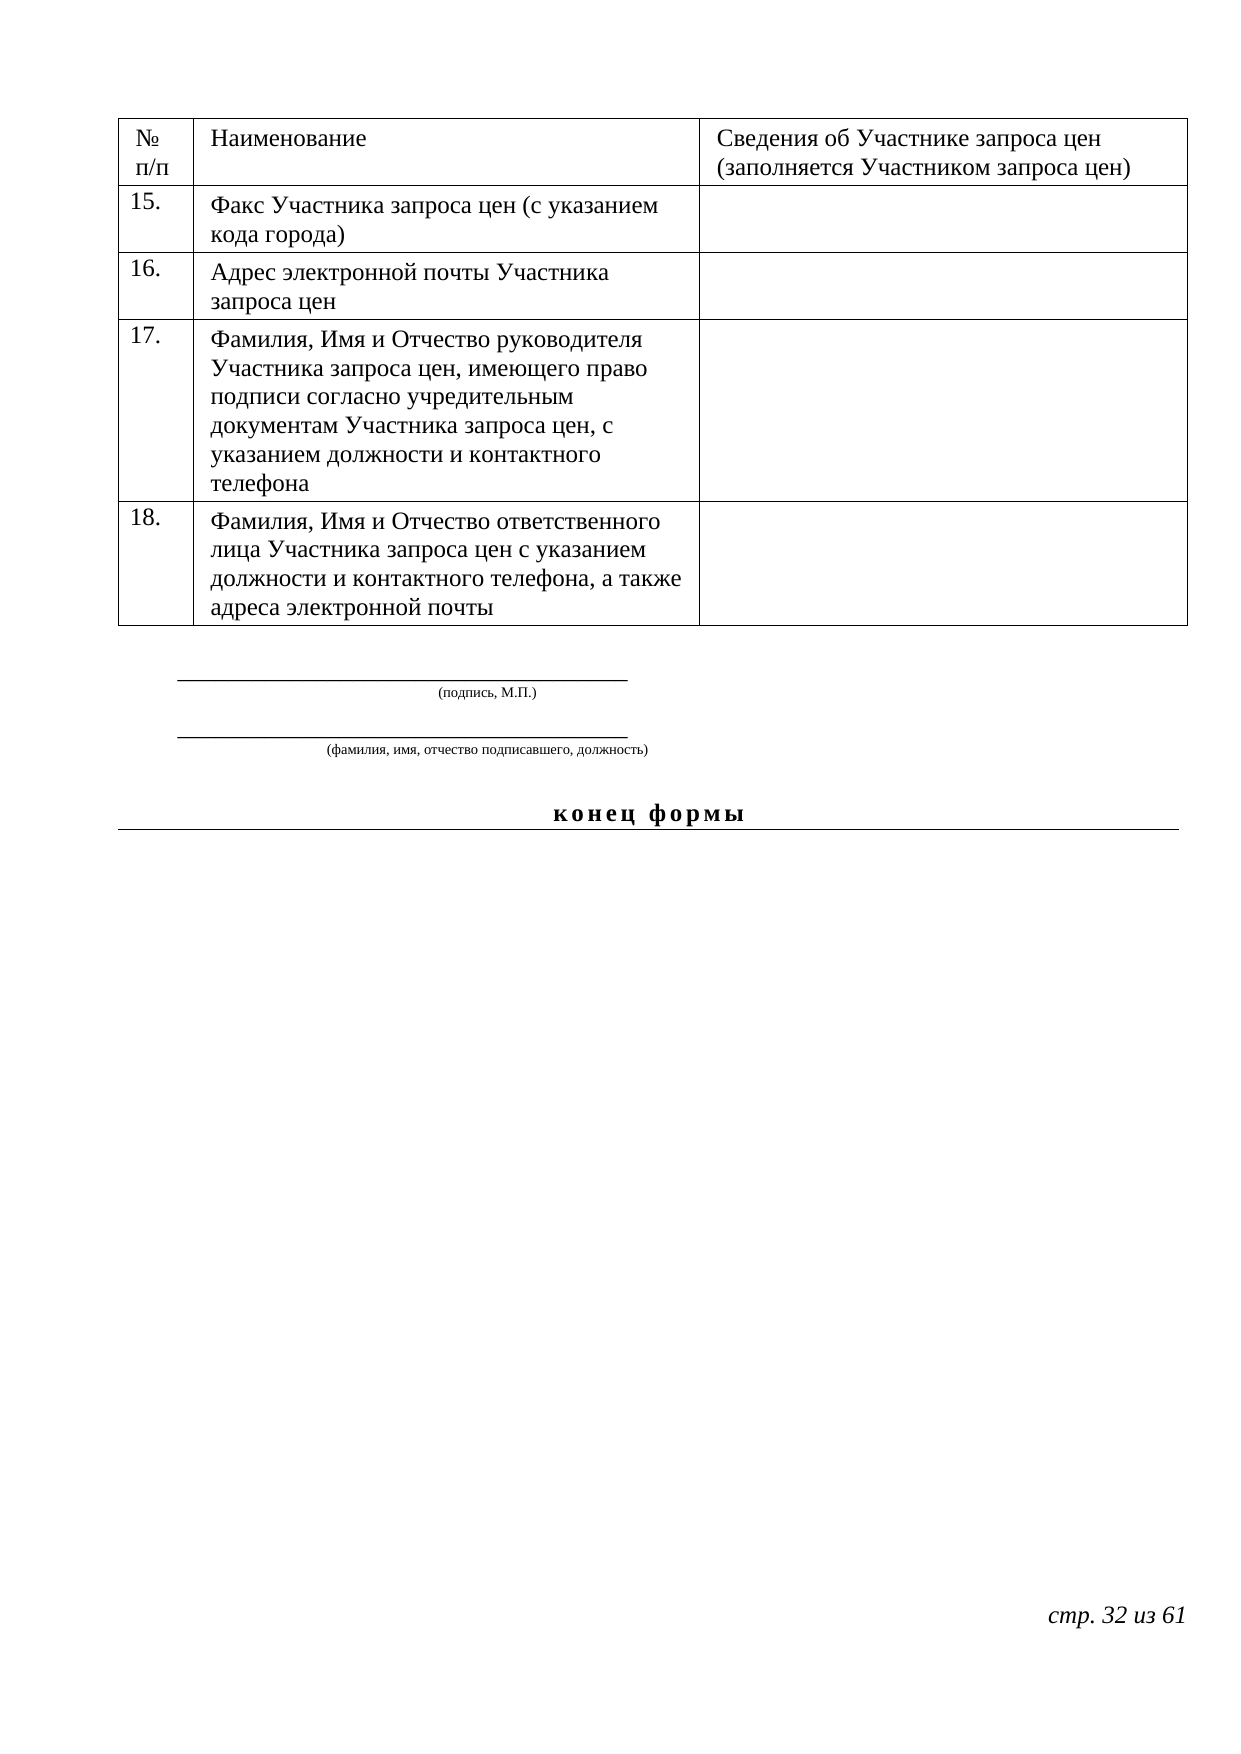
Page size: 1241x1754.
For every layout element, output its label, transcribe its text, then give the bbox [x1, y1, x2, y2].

table_cell [119, 502, 193, 625]
table_cell [119, 320, 193, 501]
text конец формы [118, 798, 1179, 829]
table_cell [119, 186, 193, 252]
table_header Сведения об Участнике запроса цен (заполняется Участником запроса цен) [700, 119, 1187, 185]
table_cell Фамилия, Имя и Отчество руководителя Участника запроса цен, имеющего право подписи согласно учредительным документам Участника запроса цен, с указанием должности и контактного телефона [194, 320, 699, 501]
table_cell [700, 502, 1187, 625]
table_cell [700, 253, 1187, 319]
text ____________________________________ [118, 712, 1181, 741]
table_header № п/п [119, 119, 193, 185]
text (подпись, М.П.) [118, 683, 797, 712]
text ____________________________________ [118, 655, 1181, 683]
table_cell [119, 253, 193, 319]
table_cell [700, 320, 1187, 501]
table_cell Факс Участника запроса цен (с указанием кода города) [194, 186, 699, 252]
text (фамилия, имя, отчество подписавшего, должность) [118, 741, 797, 770]
table_cell [700, 186, 1187, 252]
table_header Наименование [194, 119, 699, 185]
table_cell Адрес электронной почты Участника запроса цен [194, 253, 699, 319]
table_cell Фамилия, Имя и Отчество ответственного лица Участника запроса цен с указанием должности и контактного телефона, а также адреса электронной почты [194, 502, 699, 625]
